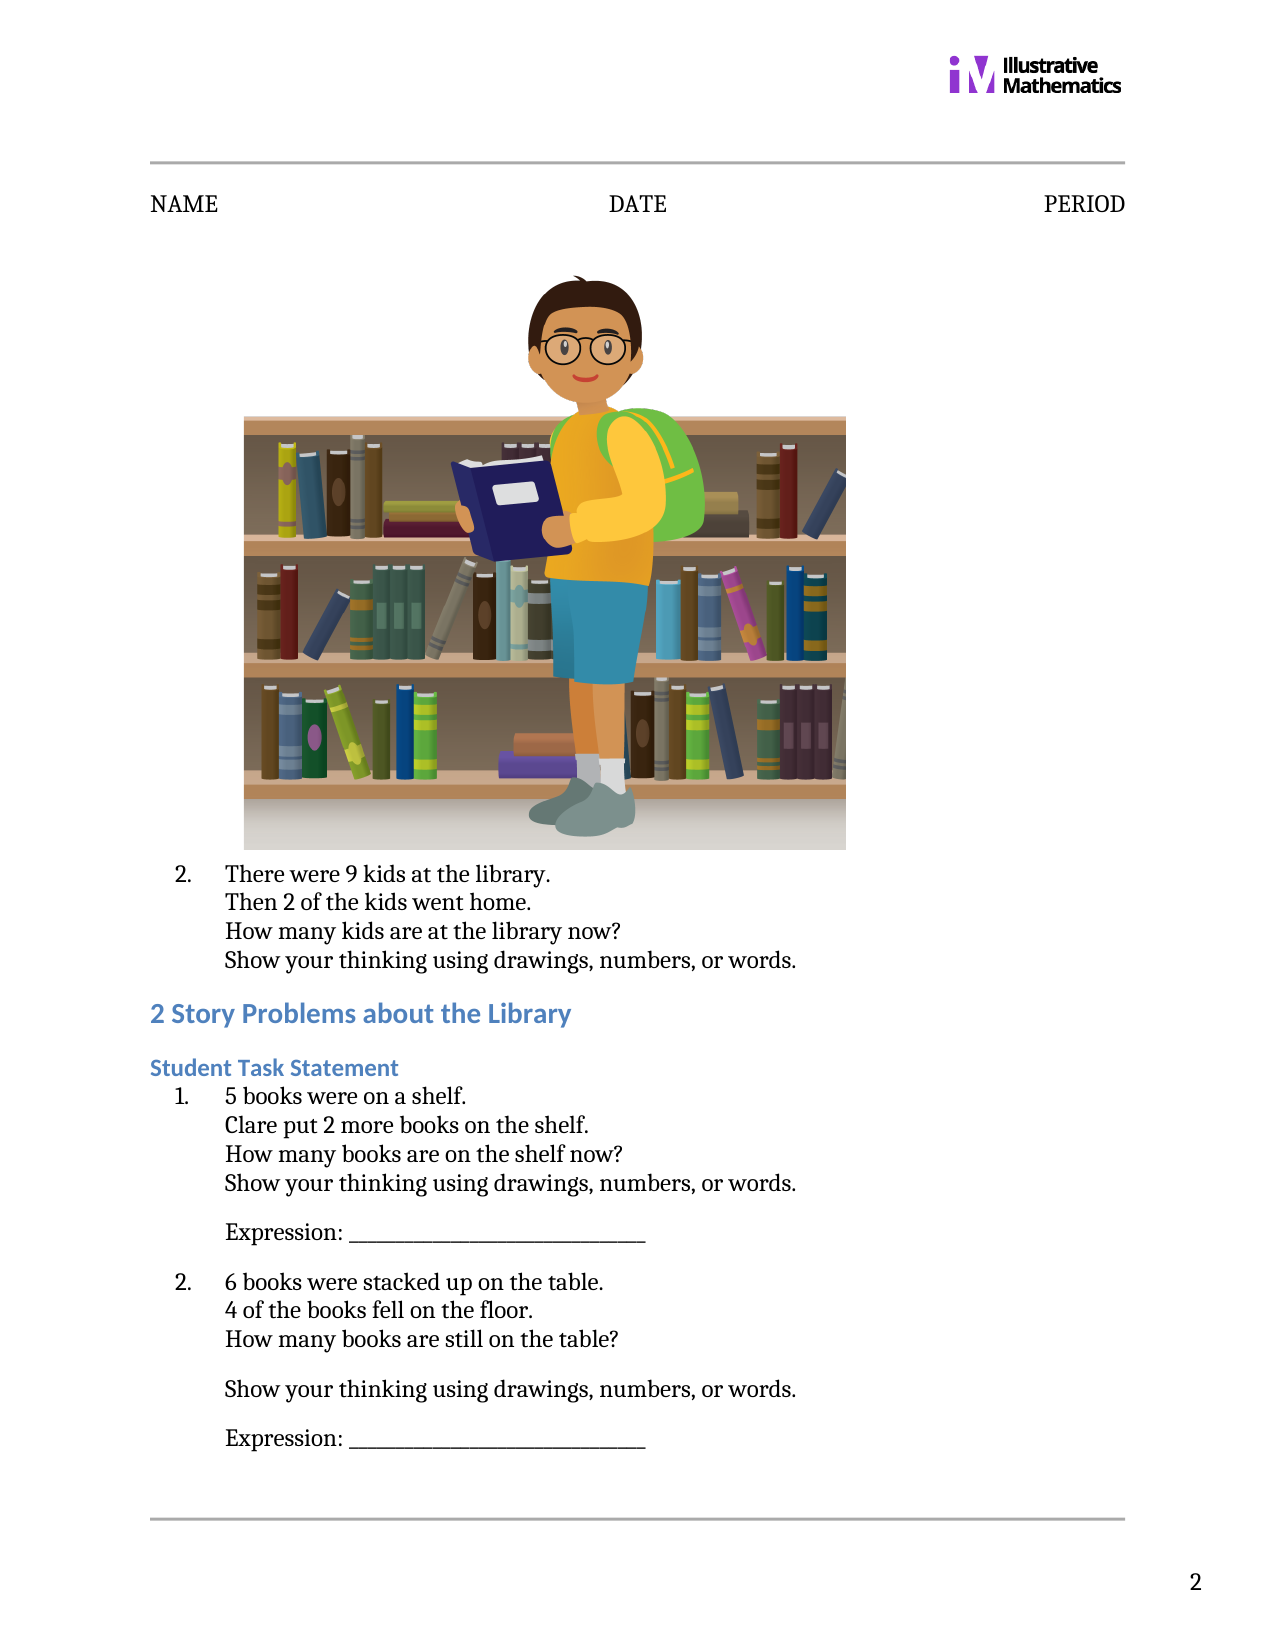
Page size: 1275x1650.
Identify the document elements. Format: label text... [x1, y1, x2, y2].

subtitle 2 Story Problems about the Library [150, 995, 1125, 1031]
list Expression: ________________________________ [175, 1424, 1125, 1453]
list 5 books were on a shelf. Clare put 2 more books on the shelf. How many books are on the shelf now? Show your thinking using drawings, numbers, or words. [175, 1082, 1125, 1197]
subtitle Student Task Statement [150, 1052, 1125, 1082]
list Show your thinking using drawings, numbers, or words. [175, 1375, 1125, 1403]
picture [243, 247, 846, 850]
list 6 books were stacked up on the table. 4 of the books fell on the floor. How many books are still on the table? [175, 1268, 1125, 1354]
list Expression: ________________________________ [175, 1218, 1125, 1247]
list There were 9 kids at the library. Then 2 of the kids went home. How many kids are at the library now? Show your thinking using drawings, numbers, or words. [175, 859, 1125, 974]
picture [949, 55, 1121, 93]
